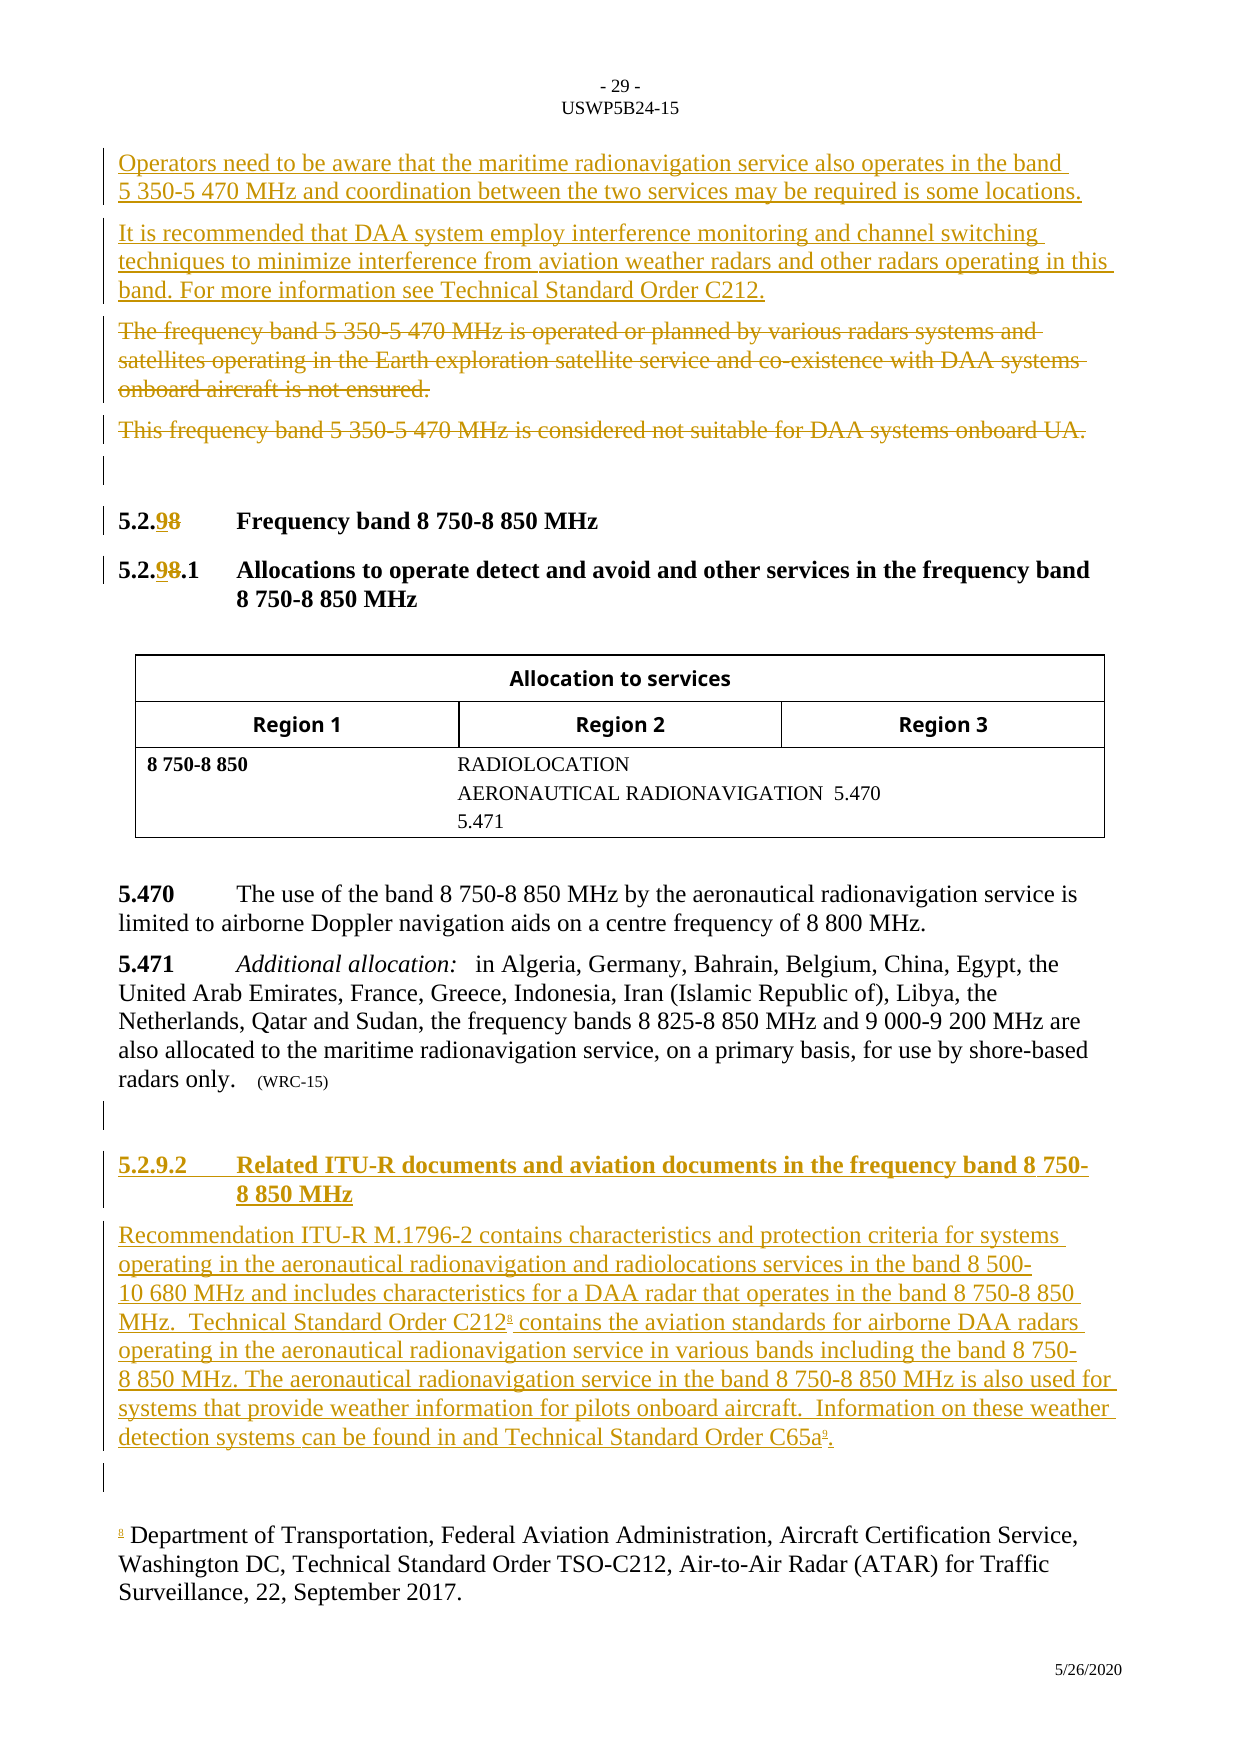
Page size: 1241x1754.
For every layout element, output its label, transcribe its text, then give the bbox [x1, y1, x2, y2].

table_cell 8 750-8 850 RADIOLOCATION AERONAUTICAL RADIONAVIGATION 5.470 5.471 [136, 748, 1104, 837]
table_cell Region 2 [460, 702, 781, 747]
subtitle 5.2. Frequency band 8 750-8 850 MHz [118, 506, 1122, 535]
subtitle 5.2..1 Allocations to operate detect and avoid and other services in the frequency band 8 750-8 850 MHz [118, 556, 1122, 613]
table_cell Region 1 [136, 702, 458, 747]
text 5.470 The use of the band 8 750-8 850 MHz by the aeronautical radionavigation service is limited to airborne Doppler navigation aids on a centre frequency of 8 800 MHz. [118, 879, 1122, 936]
table_header Allocation to services [136, 656, 1104, 701]
text 5.471 Additional allocation: in Algeria, Germany, Bahrain, Belgium, China, Egypt, the United Arab Emirates, France, Greece, Indonesia, Iran (Islamic Republic of), Libya, the Netherlands, Qatar and Sudan, the frequency bands 8 825-8 850 MHz and 9 000-9 200 MHz are also allocated to the maritime radionavigation service, on a primary basis, for use by shore-based radars only. (WRC-15) [118, 949, 1122, 1093]
table_cell Region 3 [782, 702, 1104, 747]
